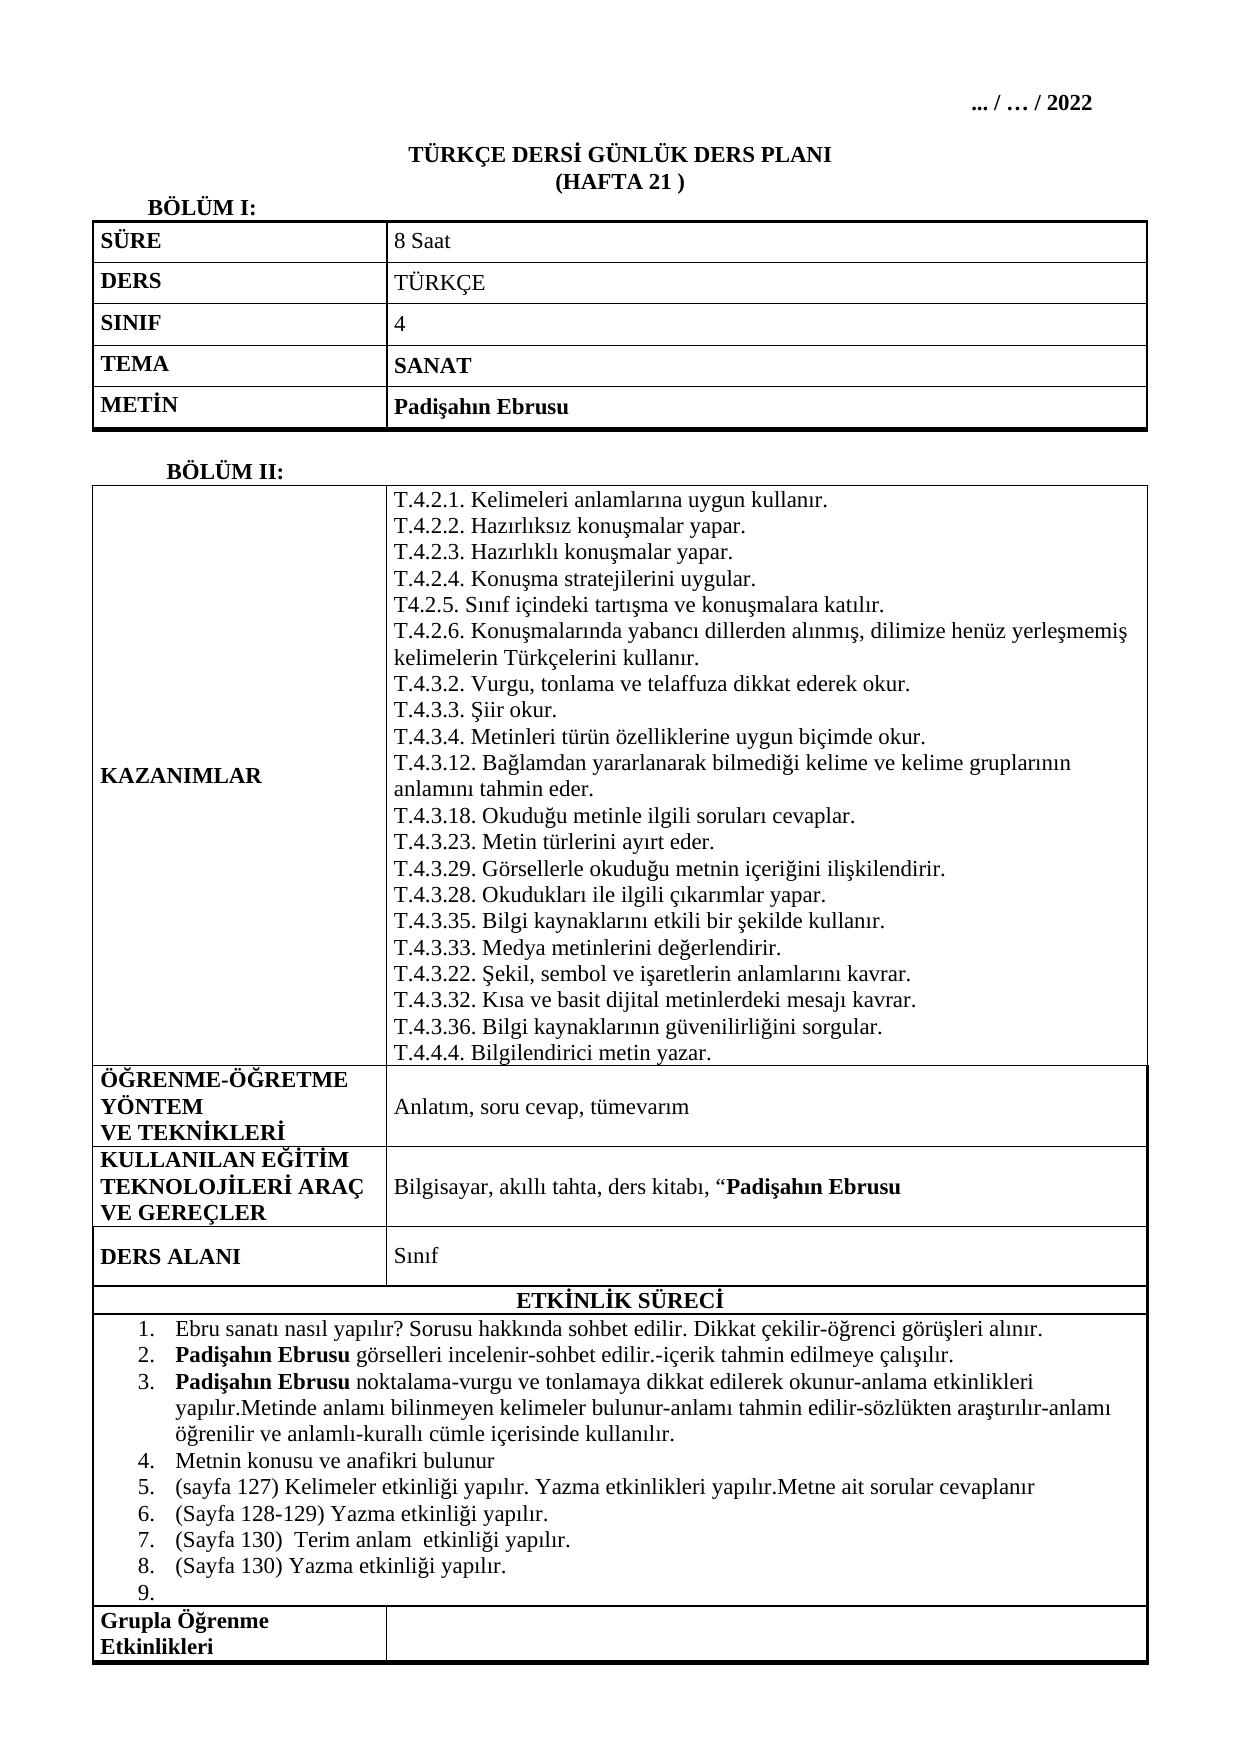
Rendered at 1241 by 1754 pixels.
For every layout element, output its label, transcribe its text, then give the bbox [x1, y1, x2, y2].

table_cell ÖĞRENME-ÖĞRETME YÖNTEM VE TEKNİKLERİ [93, 1066, 386, 1146]
table_header KAZANIMLAR [93, 486, 386, 1065]
text (HAFTA 21 ) [148, 168, 1092, 194]
table_cell Ebru sanatı nasıl yapılır? Sorusu hakkında sohbet edilir. Dikkat çekilir-öğrenci görüşleri alınır. Padişahın Ebrusu görselleri incelenir-sohbet edilir.-içerik tahmin edilmeye çalışılır. Padişahın Ebrusu noktalama-vurgu ve tonlamaya dikkat edilerek okunur-anlama etkinlikleri yapılır.Metinde anlamı bilinmeyen kelimeler bulunur-anlamı tahmin edilir-sözlükten araştırılır-anlamı öğrenilir ve anlamlı-kurallı cümle içerisinde kullanılır. Metnin konusu ve anafikri bulunur (sayfa 127) Kelimeler etkinliği yapılır. Yazma etkinlikleri yapılır.Metne ait sorular cevaplanır (Sayfa 128-129) Yazma etkinliği yapılır. (Sayfa 130) Terim anlam etkinliği yapılır. (Sayfa 130) Yazma etkinliği yapılır. [94, 1315, 1146, 1605]
table_cell DERS ALANI [94, 1227, 386, 1285]
table_cell Sınıf [387, 1227, 1146, 1285]
text TÜRKÇE DERSİ GÜNLÜK DERS PLANI [148, 141, 1092, 168]
table_cell DERS [94, 263, 386, 303]
table_cell METİN [94, 387, 386, 427]
table_cell TEMA [94, 346, 386, 386]
table_cell SANAT [388, 346, 1146, 386]
table_cell KULLANILAN EĞİTİM TEKNOLOJİLERİ ARAÇ VE GEREÇLER [93, 1147, 386, 1226]
table_cell 4 [388, 304, 1146, 344]
text BÖLÜM II: [148, 458, 1092, 484]
table_cell [387, 1607, 1146, 1660]
table_cell SINIF [94, 304, 386, 344]
table_cell ETKİNLİK SÜRECİ [94, 1287, 1146, 1313]
table_header 8 Saat [388, 223, 1146, 262]
table_cell TÜRKÇE [388, 263, 1146, 303]
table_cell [94, 1607, 386, 1660]
table_cell Bilgisayar, akıllı tahta, ders kitabı, “Padişahın Ebrusu [387, 1147, 1146, 1226]
table_header T.4.2.1. Kelimeleri anlamlarına uygun kullanır. T.4.2.2. Hazırlıksız konuşmalar yapar. T.4.2.3. Hazırlıklı konuşmalar yapar. T.4.2.4. Konuşma stratejilerini uygular. T4.2.5. Sınıf içindeki tartışma ve konuşmalara katılır. T.4.2.6. Konuşmalarında yabancı dillerden alınmış, dilimize henüz yerleşmemiş kelimelerin Türkçelerini kullanır. T.4.3.2. Vurgu, tonlama ve telaffuza dikkat ederek okur. T.4.3.3. Şiir okur. T.4.3.4. Metinleri türün özelliklerine uygun biçimde okur. T.4.3.12. Bağlamdan yararlanarak bilmediği kelime ve kelime gruplarının anlamını tahmin eder. T.4.3.18. Okuduğu metinle ilgili soruları cevaplar. T.4.3.23. Metin türlerini ayırt eder. T.4.3.29. Görsellerle okuduğu metnin içeriğini ilişkilendirir. T.4.3.28. Okudukları ile ilgili çıkarımlar yapar. T.4.3.35. Bilgi kaynaklarını etkili bir şekilde kullanır. T.4.3.33. Medya metinlerini değerlendirir. T.4.3.22. Şekil, sembol ve işaretlerin anlamlarını kavrar. T.4.3.32. Kısa ve basit dijital metinlerdeki mesajı kavrar. T.4.3.36. Bilgi kaynaklarının güvenilirliğini sorgular. T.4.4.4. Bilgilendirici metin yazar. [387, 486, 1147, 1065]
table_header SÜRE [94, 223, 386, 262]
text ... / … / 2022 [148, 89, 1092, 115]
table_cell Padişahın Ebrusu [388, 387, 1146, 427]
text BÖLÜM I: [148, 194, 1092, 220]
table_cell Anlatım, soru cevap, tümevarım [387, 1066, 1146, 1146]
